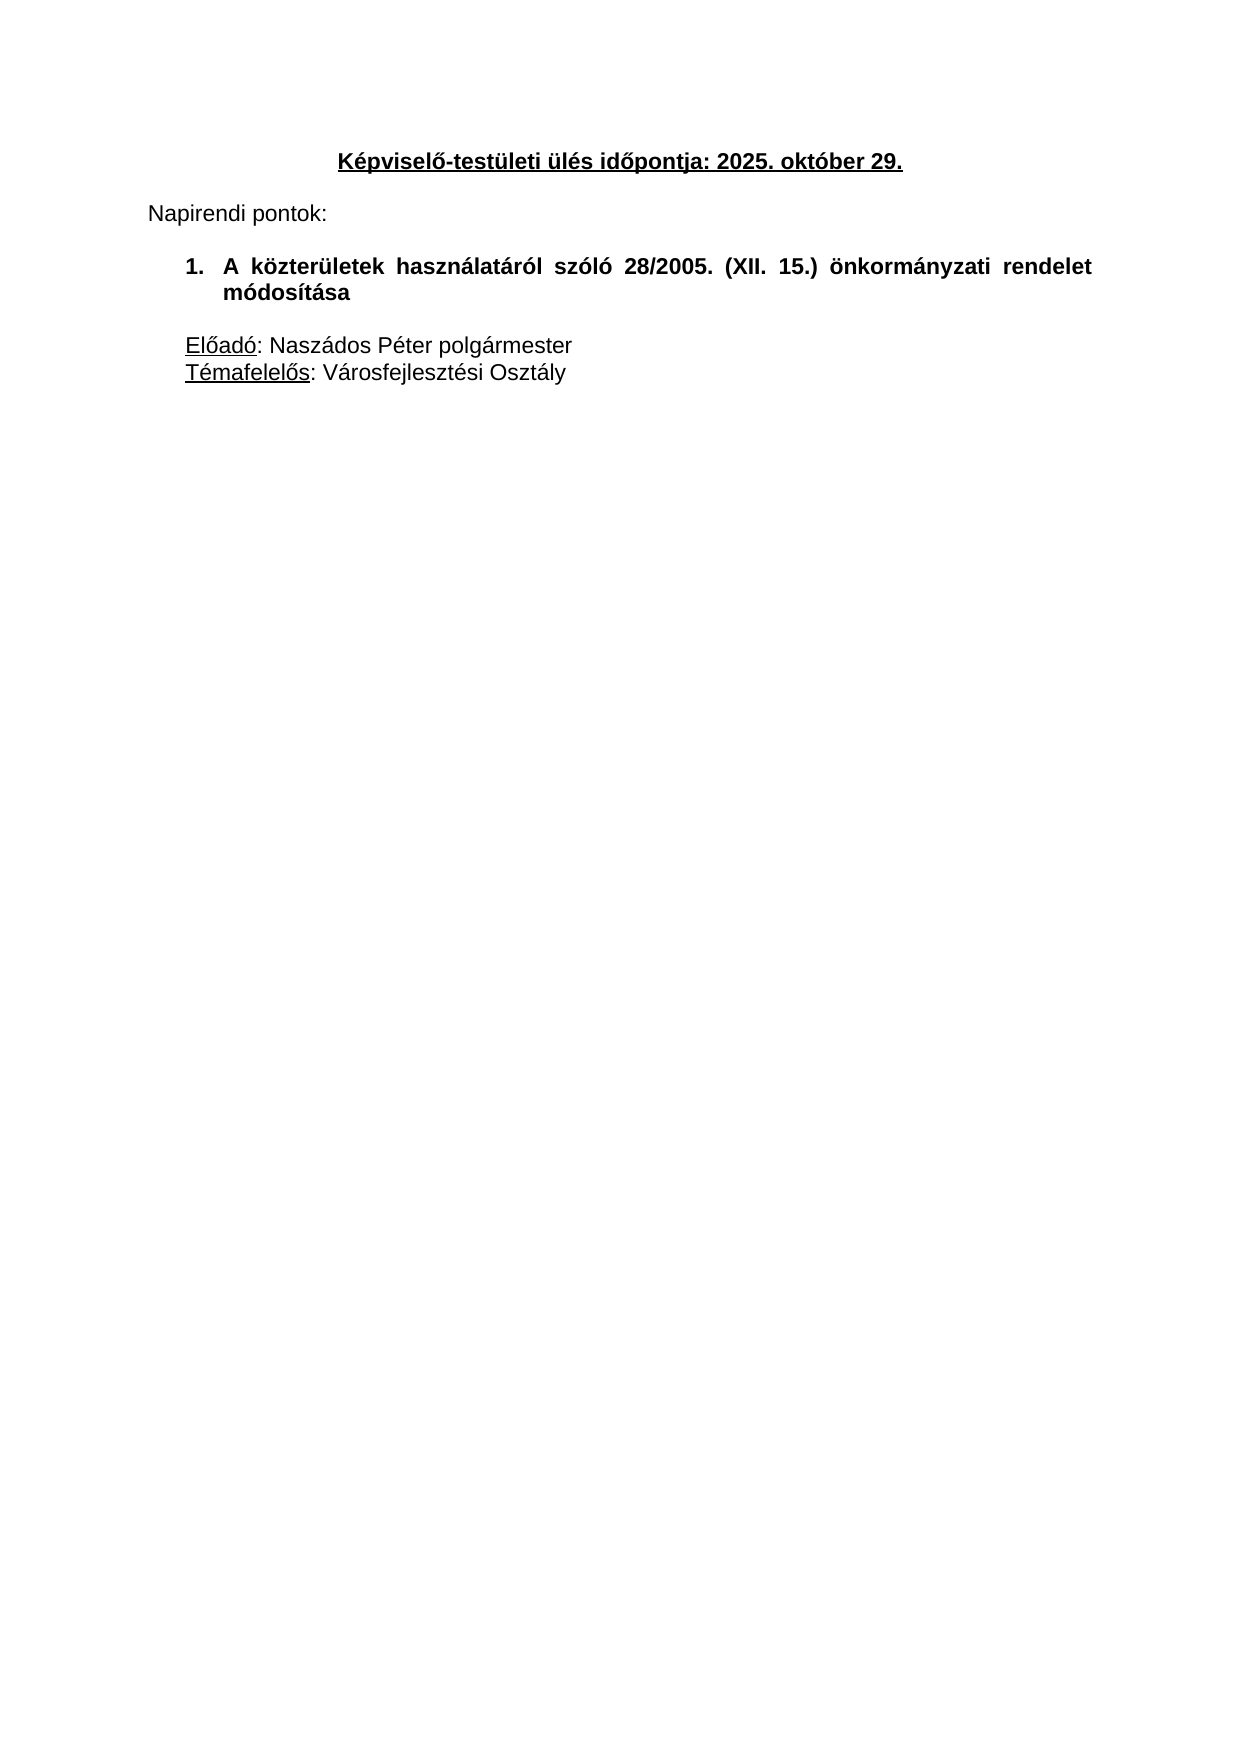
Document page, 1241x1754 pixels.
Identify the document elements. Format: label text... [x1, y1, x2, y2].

list A közterületek használatáról szóló 28/2005. (XII. 15.) önkormányzati rendelet módosítása [185, 253, 1093, 306]
text Témafelelős: Városfejlesztési Osztály [185, 358, 1093, 385]
text Előadó: Naszádos Péter polgármester [185, 332, 1093, 358]
text Képviselő-testületi ülés időpontja: 2025. október 29. [148, 148, 1093, 174]
text Napirendi pontok: [148, 200, 1093, 227]
